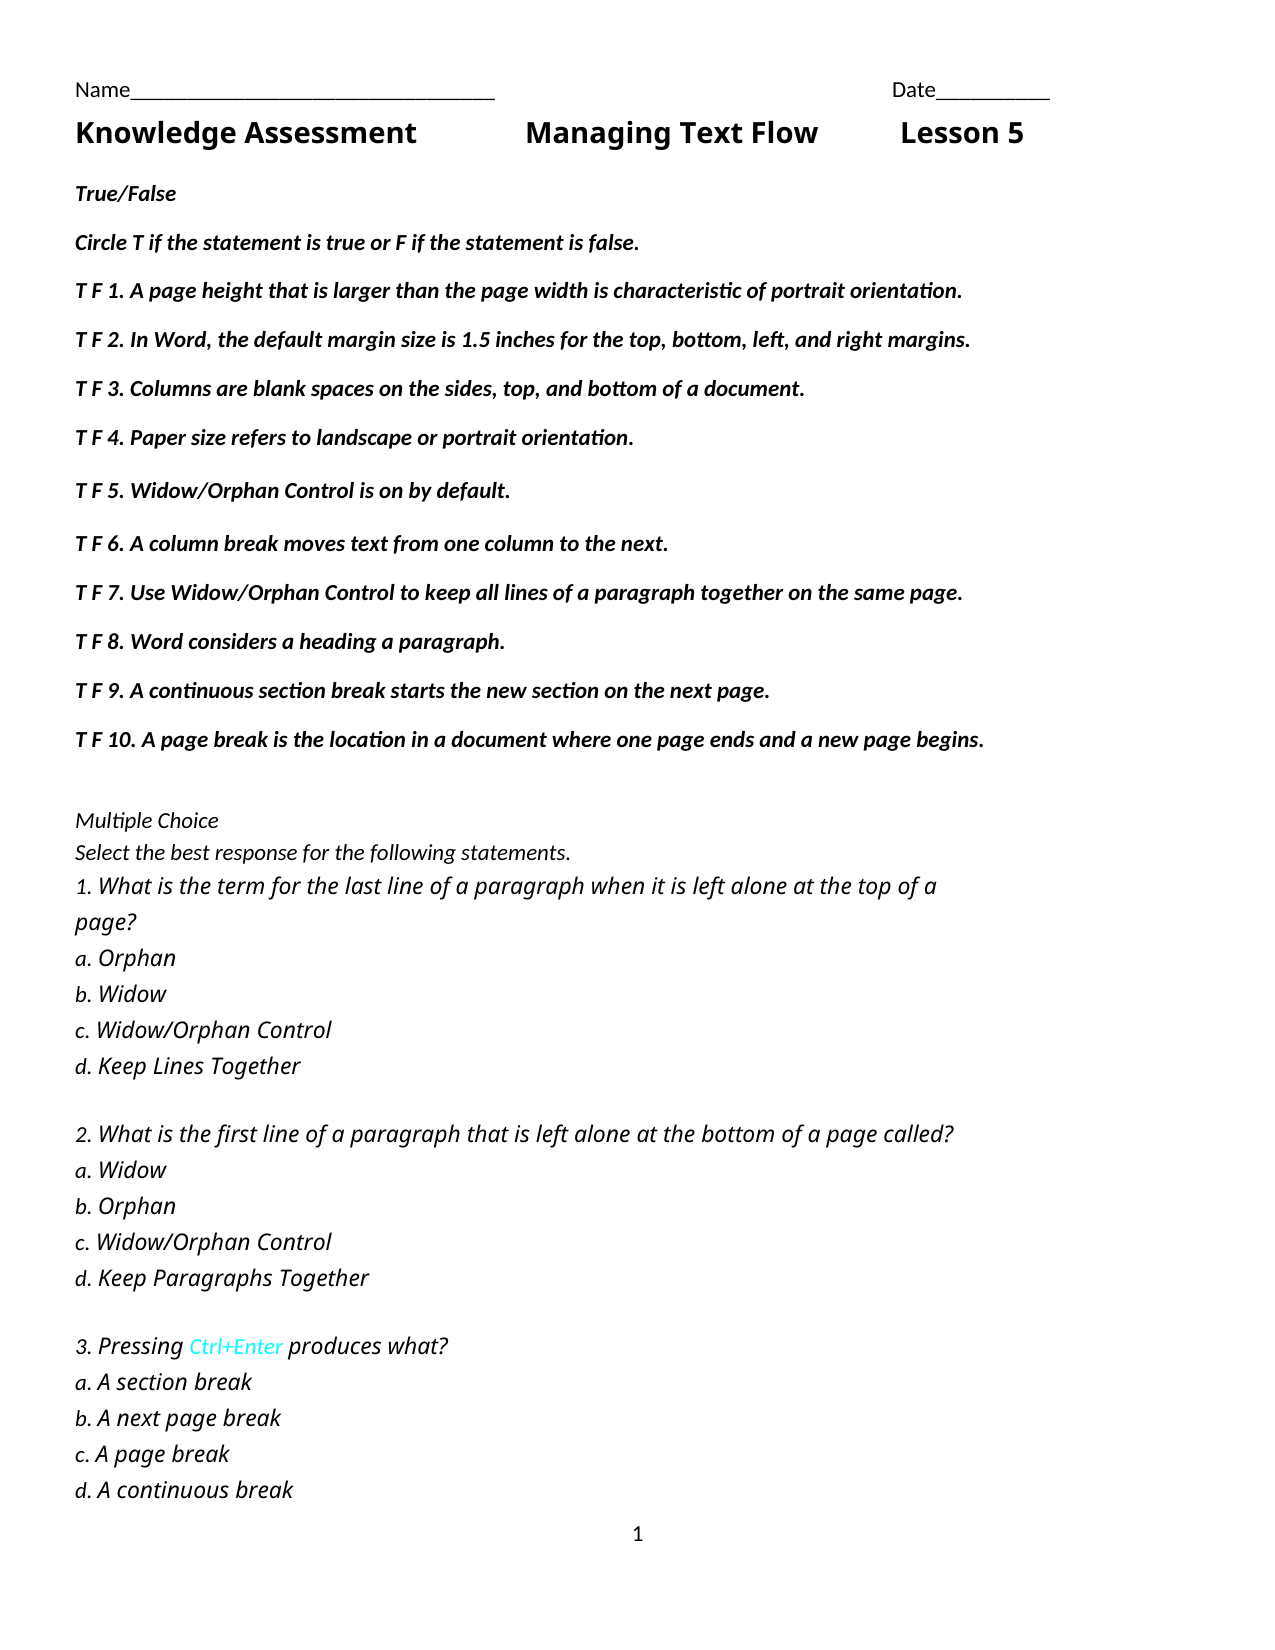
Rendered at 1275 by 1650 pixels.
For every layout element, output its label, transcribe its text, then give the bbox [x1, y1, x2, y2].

text T F 10. A page break is the location in a document where one page ends and a new page begins. [75, 725, 1200, 753]
text T F 3. Columns are blank spaces on the sides, top, and bottom of a document. [75, 374, 1200, 402]
text True/False [75, 179, 1200, 207]
text b. Orphan [75, 1190, 1200, 1221]
text 1. What is the term for the last line of a paragraph when it is left alone at the top of a [75, 870, 1200, 901]
text 2. What is the first line of a paragraph that is left alone at the bottom of a page called? [75, 1118, 1200, 1149]
text T F 6. A column break moves text from one column to the next. [75, 529, 1200, 557]
text 3. Pressing Ctrl+Enter produces what? [75, 1330, 1200, 1361]
text d. Keep Paragraphs Together [75, 1262, 1200, 1293]
text a. Orphan [75, 942, 1200, 973]
text Circle T if the statement is true or F if the statement is false. [75, 228, 1200, 256]
text c. Widow/Orphan Control [75, 1226, 1200, 1257]
text b. A next page break [75, 1402, 1200, 1433]
text c. Widow/Orphan Control [75, 1014, 1200, 1045]
text T F 4. Paper size refers to landscape or portrait orientation. [75, 423, 1200, 451]
text c. A page break [75, 1438, 1200, 1469]
text T F 1. A page height that is larger than the page width is characteristic of portrait orientation. [75, 277, 1200, 305]
text Multiple Choice [75, 806, 1200, 834]
text T F 2. In Word, the default margin size is 1.5 inches for the top, bottom, left, and right margins. [75, 326, 1200, 353]
text a. Widow [75, 1154, 1200, 1185]
text Knowledge Assessment Managing Text Flow Lesson 5 [75, 112, 1200, 152]
text d. Keep Lines Together [75, 1050, 1200, 1081]
text d. A continuous break [75, 1473, 1200, 1505]
text page? [75, 906, 1200, 937]
text b. Widow [75, 978, 1200, 1009]
text a. A section break [75, 1366, 1200, 1397]
text T F 7. Use Widow/Orphan Control to keep all lines of a paragraph together on the same page. [75, 578, 1200, 606]
text T F 5. Widow/Orphan Control is on by default. [75, 476, 1200, 504]
text Select the best response for the following statements. [75, 838, 1200, 866]
text T F 9. A continuous section break starts the new section on the next page. [75, 676, 1200, 704]
text T F 8. Word considers a heading a paragraph. [75, 627, 1200, 655]
